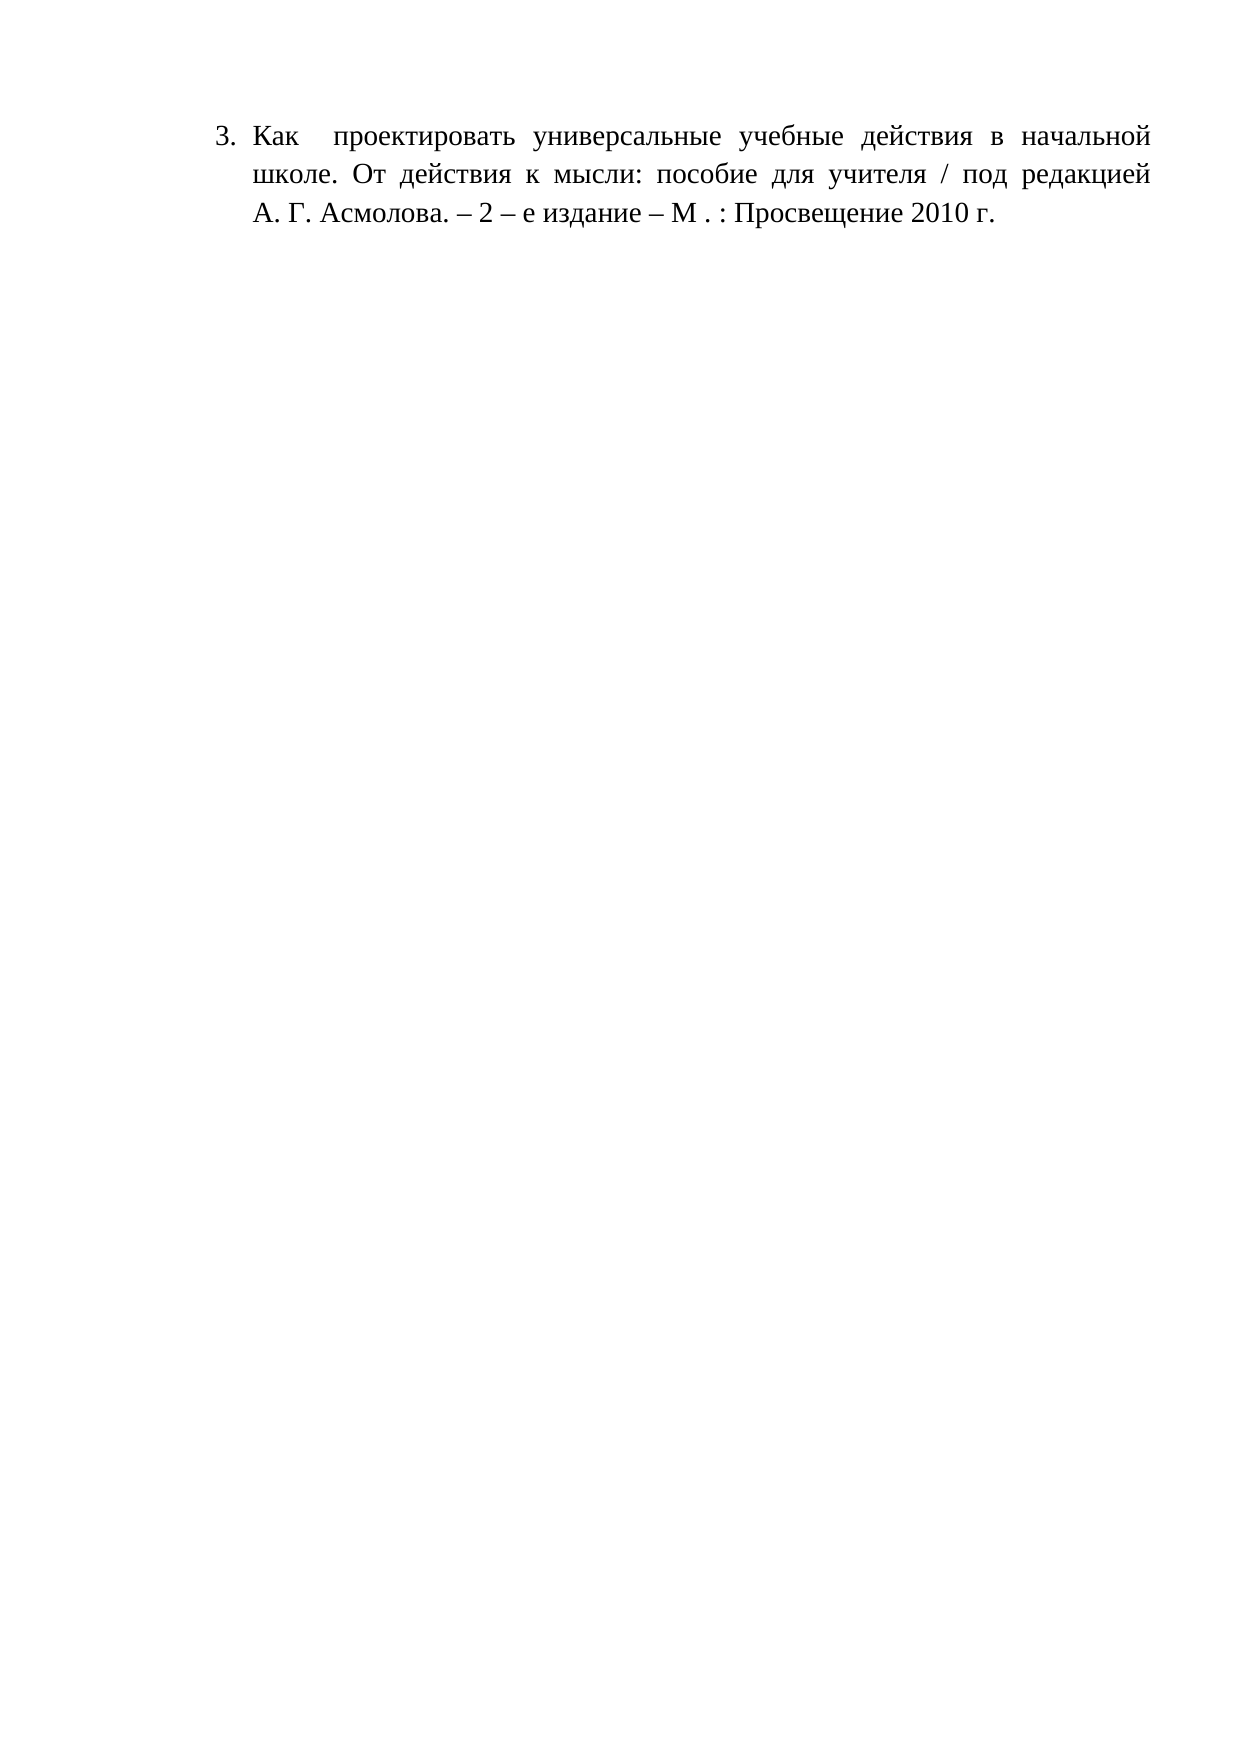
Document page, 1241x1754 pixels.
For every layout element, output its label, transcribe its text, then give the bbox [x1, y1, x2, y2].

list Как проектировать универсальные учебные действия в начальной школе. От действия к мысли: пособие для учителя / под редакцией А. Г. Асмолова. – 2 – е издание – М . : Просвещение 2010 г. [215, 118, 1152, 229]
